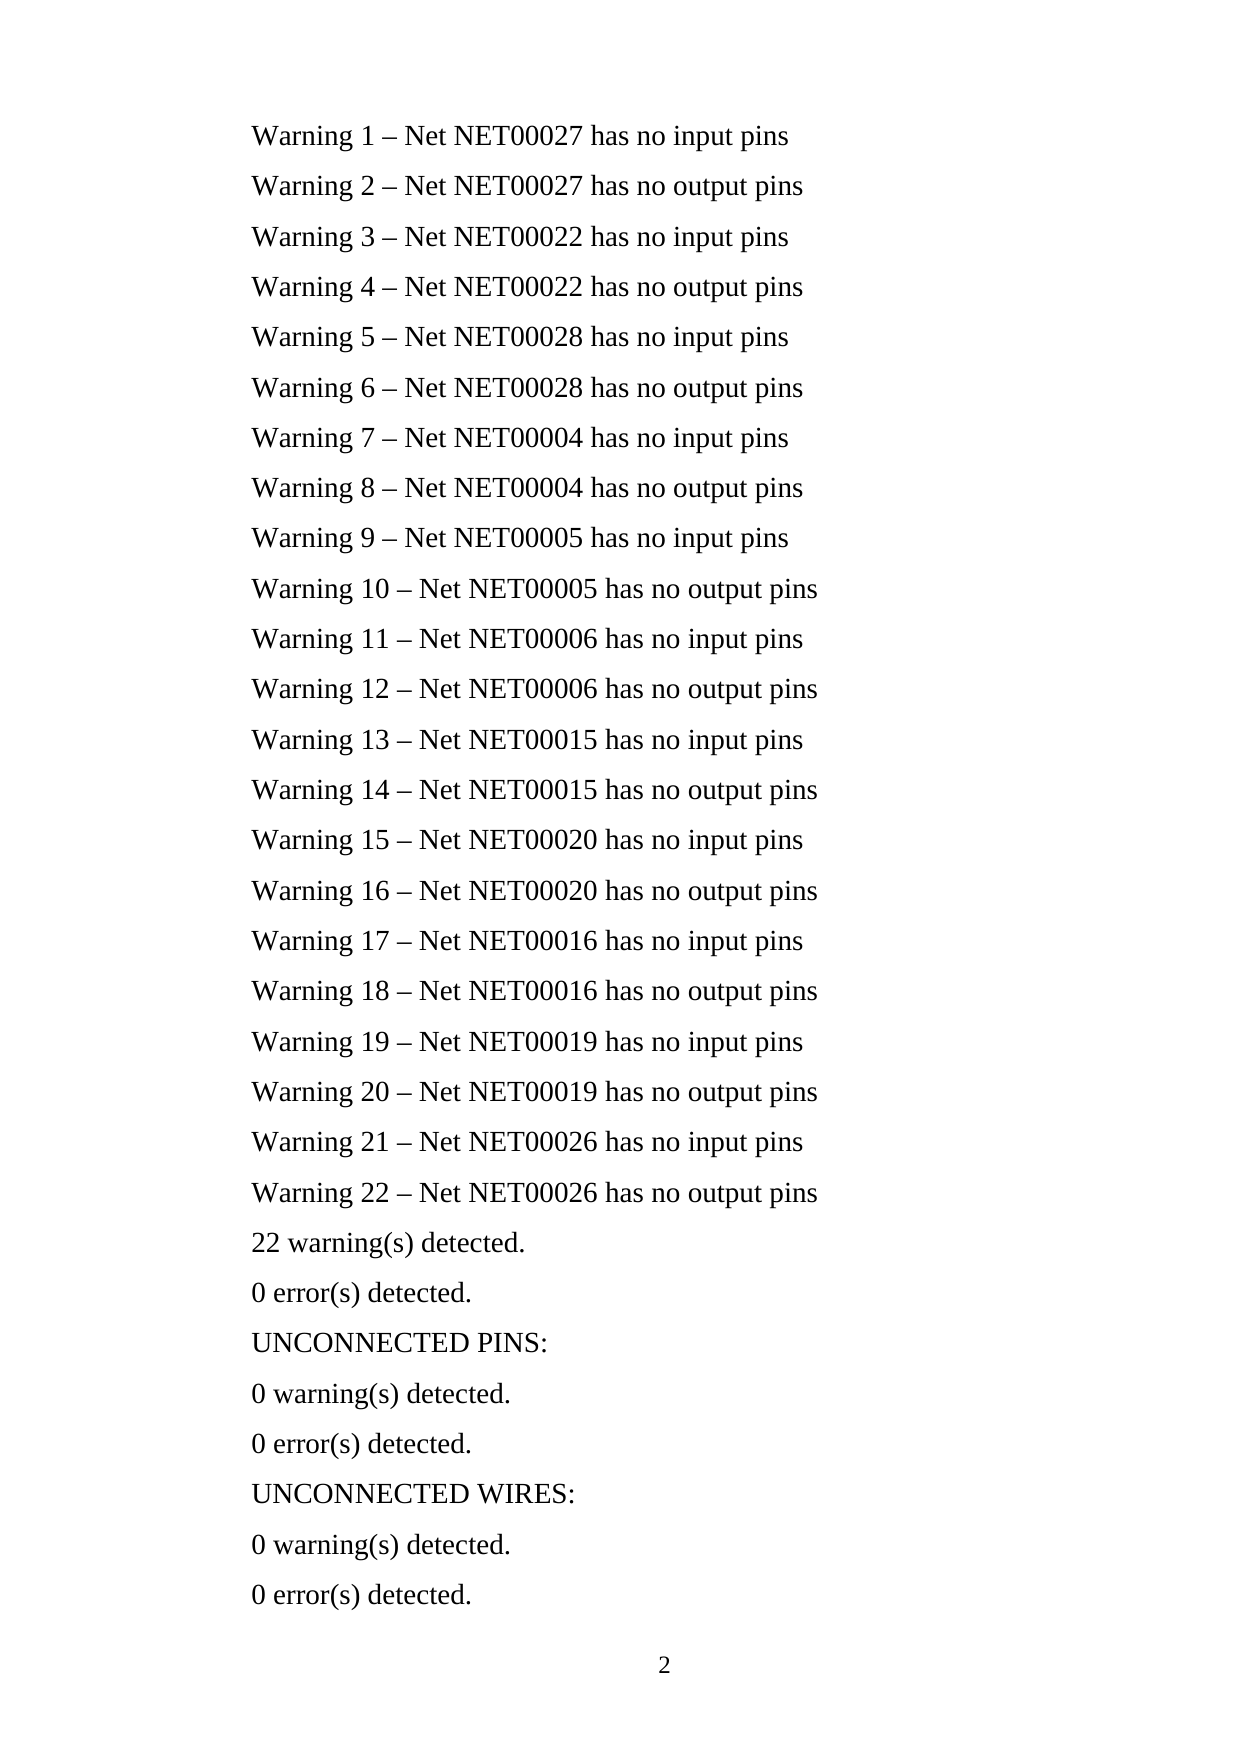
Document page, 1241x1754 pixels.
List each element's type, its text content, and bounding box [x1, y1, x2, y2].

text Warning 18 – Net NET00016 has no output pins [177, 973, 1152, 1007]
text Warning 2 – Net NET00027 has no output pins [177, 168, 1152, 202]
text 0 warning(s) detected. [177, 1527, 1152, 1560]
text Warning 1 – Net NET00027 has no input pins [177, 118, 1152, 152]
text Warning 15 – Net NET00020 has no input pins [177, 822, 1152, 856]
text Warning 12 – Net NET00006 has no output pins [177, 672, 1152, 705]
text Warning 4 – Net NET00022 has no output pins [177, 269, 1152, 303]
text Warning 9 – Net NET00005 has no input pins [177, 521, 1152, 554]
text Warning 19 – Net NET00019 has no input pins [177, 1024, 1152, 1057]
text Warning 5 – Net NET00028 has no input pins [177, 319, 1152, 353]
text Warning 3 – Net NET00022 has no input pins [177, 219, 1152, 252]
text Warning 21 – Net NET00026 has no input pins [177, 1124, 1152, 1158]
text 0 warning(s) detected. [177, 1376, 1152, 1409]
text Warning 13 – Net NET00015 has no input pins [177, 722, 1152, 755]
text UNCONNECTED WIRES: [177, 1477, 1152, 1510]
text Warning 20 – Net NET00019 has no output pins [177, 1074, 1152, 1108]
text Warning 16 – Net NET00020 has no output pins [177, 873, 1152, 906]
text UNCONNECTED PINS: [177, 1326, 1152, 1359]
text Warning 8 – Net NET00004 has no output pins [177, 470, 1152, 504]
text Warning 22 – Net NET00026 has no output pins [177, 1175, 1152, 1208]
text Warning 10 – Net NET00005 has no output pins [177, 571, 1152, 604]
text 0 error(s) detected. [177, 1577, 1152, 1611]
text Warning 14 – Net NET00015 has no output pins [177, 772, 1152, 806]
text 0 error(s) detected. [177, 1275, 1152, 1309]
text 22 warning(s) detected. [177, 1225, 1152, 1258]
text Warning 7 – Net NET00004 has no input pins [177, 420, 1152, 453]
text Warning 11 – Net NET00006 has no input pins [177, 621, 1152, 655]
text Warning 17 – Net NET00016 has no input pins [177, 923, 1152, 957]
text 0 error(s) detected. [177, 1426, 1152, 1460]
text Warning 6 – Net NET00028 has no output pins [177, 370, 1152, 403]
